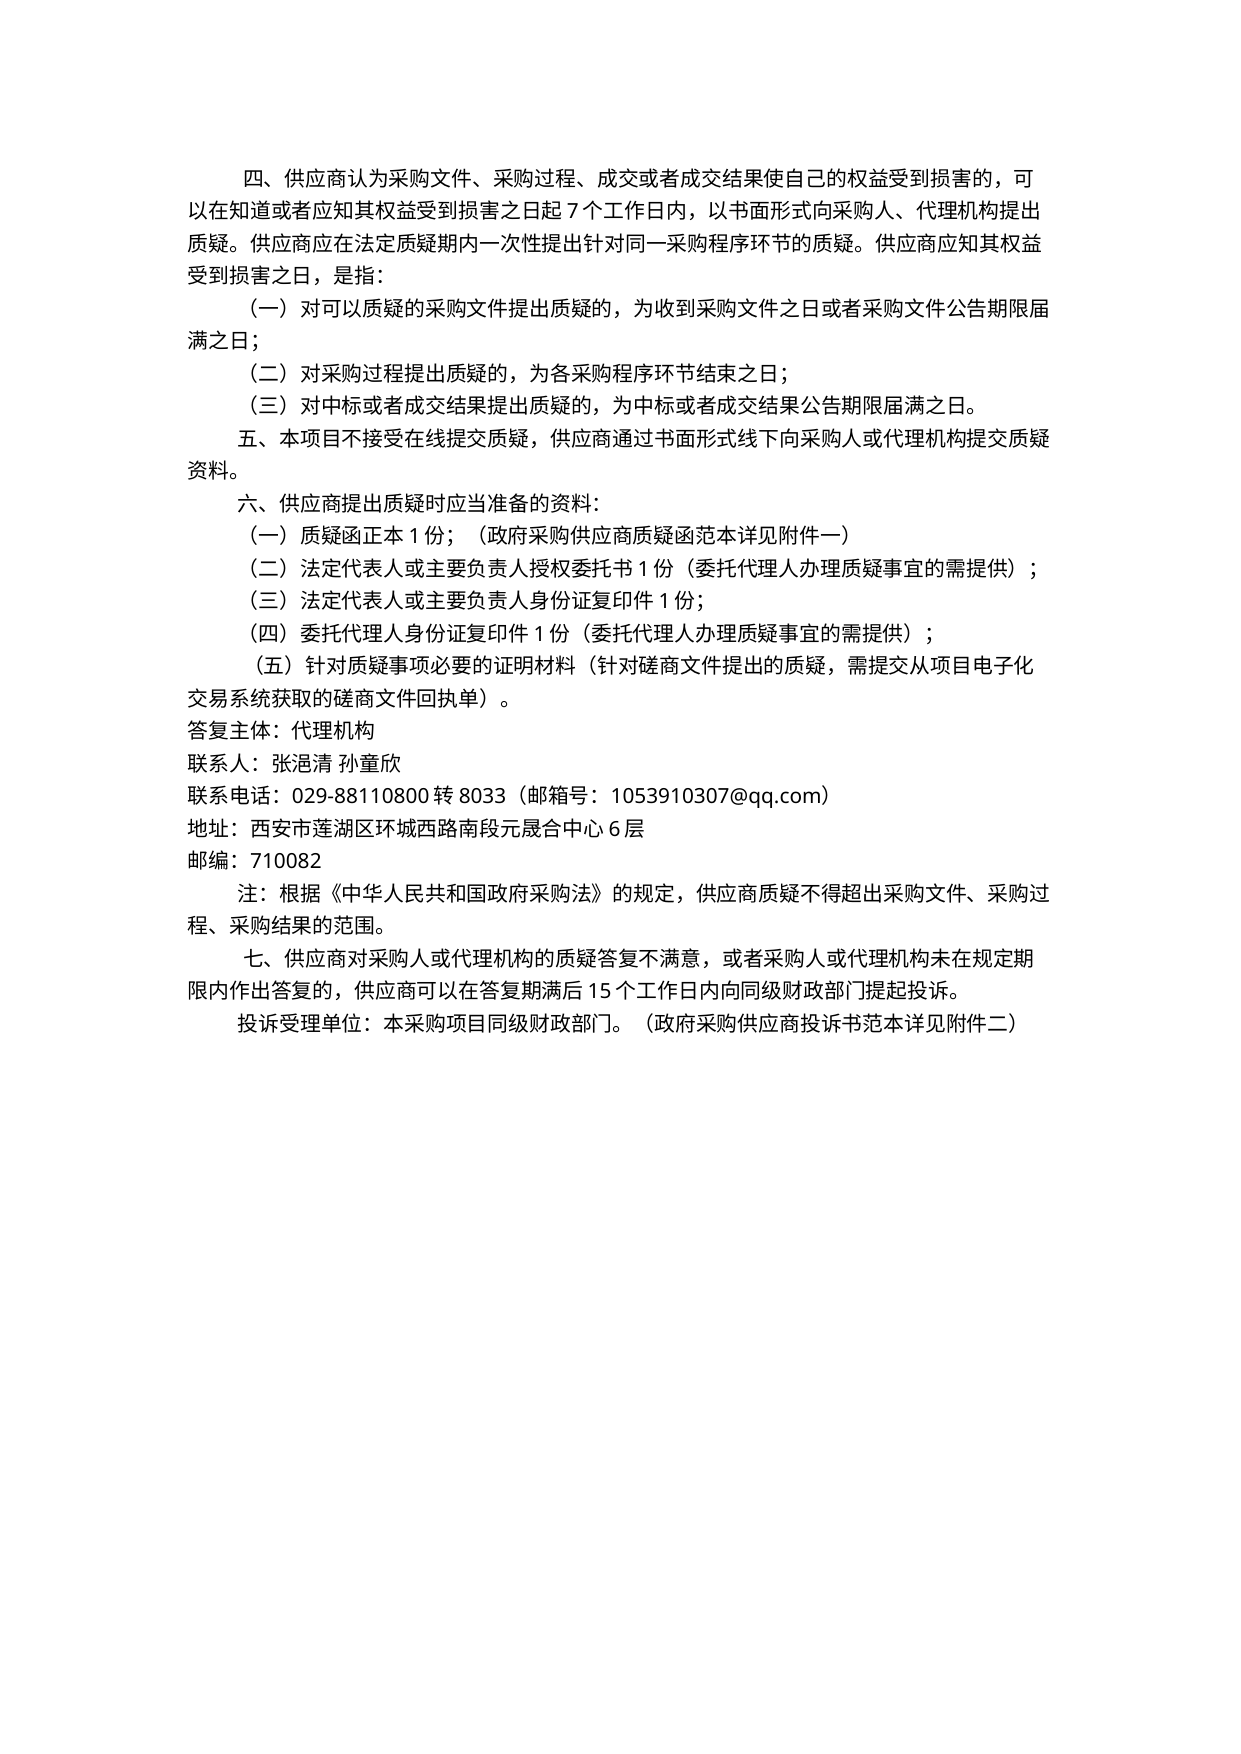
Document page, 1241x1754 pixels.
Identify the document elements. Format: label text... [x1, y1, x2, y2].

text 六、供应商提出质疑时应当准备的资料： [187, 487, 1053, 519]
text 联系人：张浥清 孙童欣 [187, 747, 1053, 779]
text 联系电话：029-88110800转8033（邮箱号：1053910307@qq.com） [187, 779, 1053, 812]
text 投诉受理单位：本采购项目同级财政部门。（政府采购供应商投诉书范本详见附件二） [187, 1007, 1053, 1039]
text （四）委托代理人身份证复印件1份（委托代理人办理质疑事宜的需提供）； [187, 617, 1053, 649]
text 四、供应商认为采购文件、采购过程、成交或者成交结果使自己的权益受到损害的，可以在知道或者应知其权益受到损害之日起7个工作日内，以书面形式向采购人、代理机构提出质疑。供应商应在法定质疑期内一次性提出针对同一采购程序环节的质疑。供应商应知其权益受到损害之日，是指： [187, 162, 1053, 292]
text （三）对中标或者成交结果提出质疑的，为中标或者成交结果公告期限届满之日。 [187, 389, 1053, 422]
text 七、供应商对采购人或代理机构的质疑答复不满意，或者采购人或代理机构未在规定期限内作出答复的，供应商可以在答复期满后15个工作日内向同级财政部门提起投诉。 [187, 942, 1053, 1007]
text 答复主体：代理机构 [187, 714, 1053, 747]
text （二）法定代表人或主要负责人授权委托书1份（委托代理人办理质疑事宜的需提供）； [187, 552, 1053, 584]
text 五、本项目不接受在线提交质疑，供应商通过书面形式线下向采购人或代理机构提交质疑资料。 [187, 422, 1053, 487]
text 注：根据《中华人民共和国政府采购法》的规定，供应商质疑不得超出采购文件、采购过程、采购结果的范围。 [187, 877, 1053, 942]
text 地址：西安市莲湖区环城西路南段元晟合中心6层 [187, 812, 1053, 844]
text （二）对采购过程提出质疑的，为各采购程序环节结束之日； [187, 357, 1053, 389]
text （三）法定代表人或主要负责人身份证复印件1份； [187, 584, 1053, 617]
text （一）质疑函正本1份；（政府采购供应商质疑函范本详见附件一） [187, 519, 1053, 552]
text 邮编：710082 [187, 844, 1053, 877]
text （五）针对质疑事项必要的证明材料（针对磋商文件提出的质疑，需提交从项目电子化交易系统获取的磋商文件回执单）。 [187, 649, 1053, 714]
text （一）对可以质疑的采购文件提出质疑的，为收到采购文件之日或者采购文件公告期限届满之日； [187, 292, 1053, 357]
